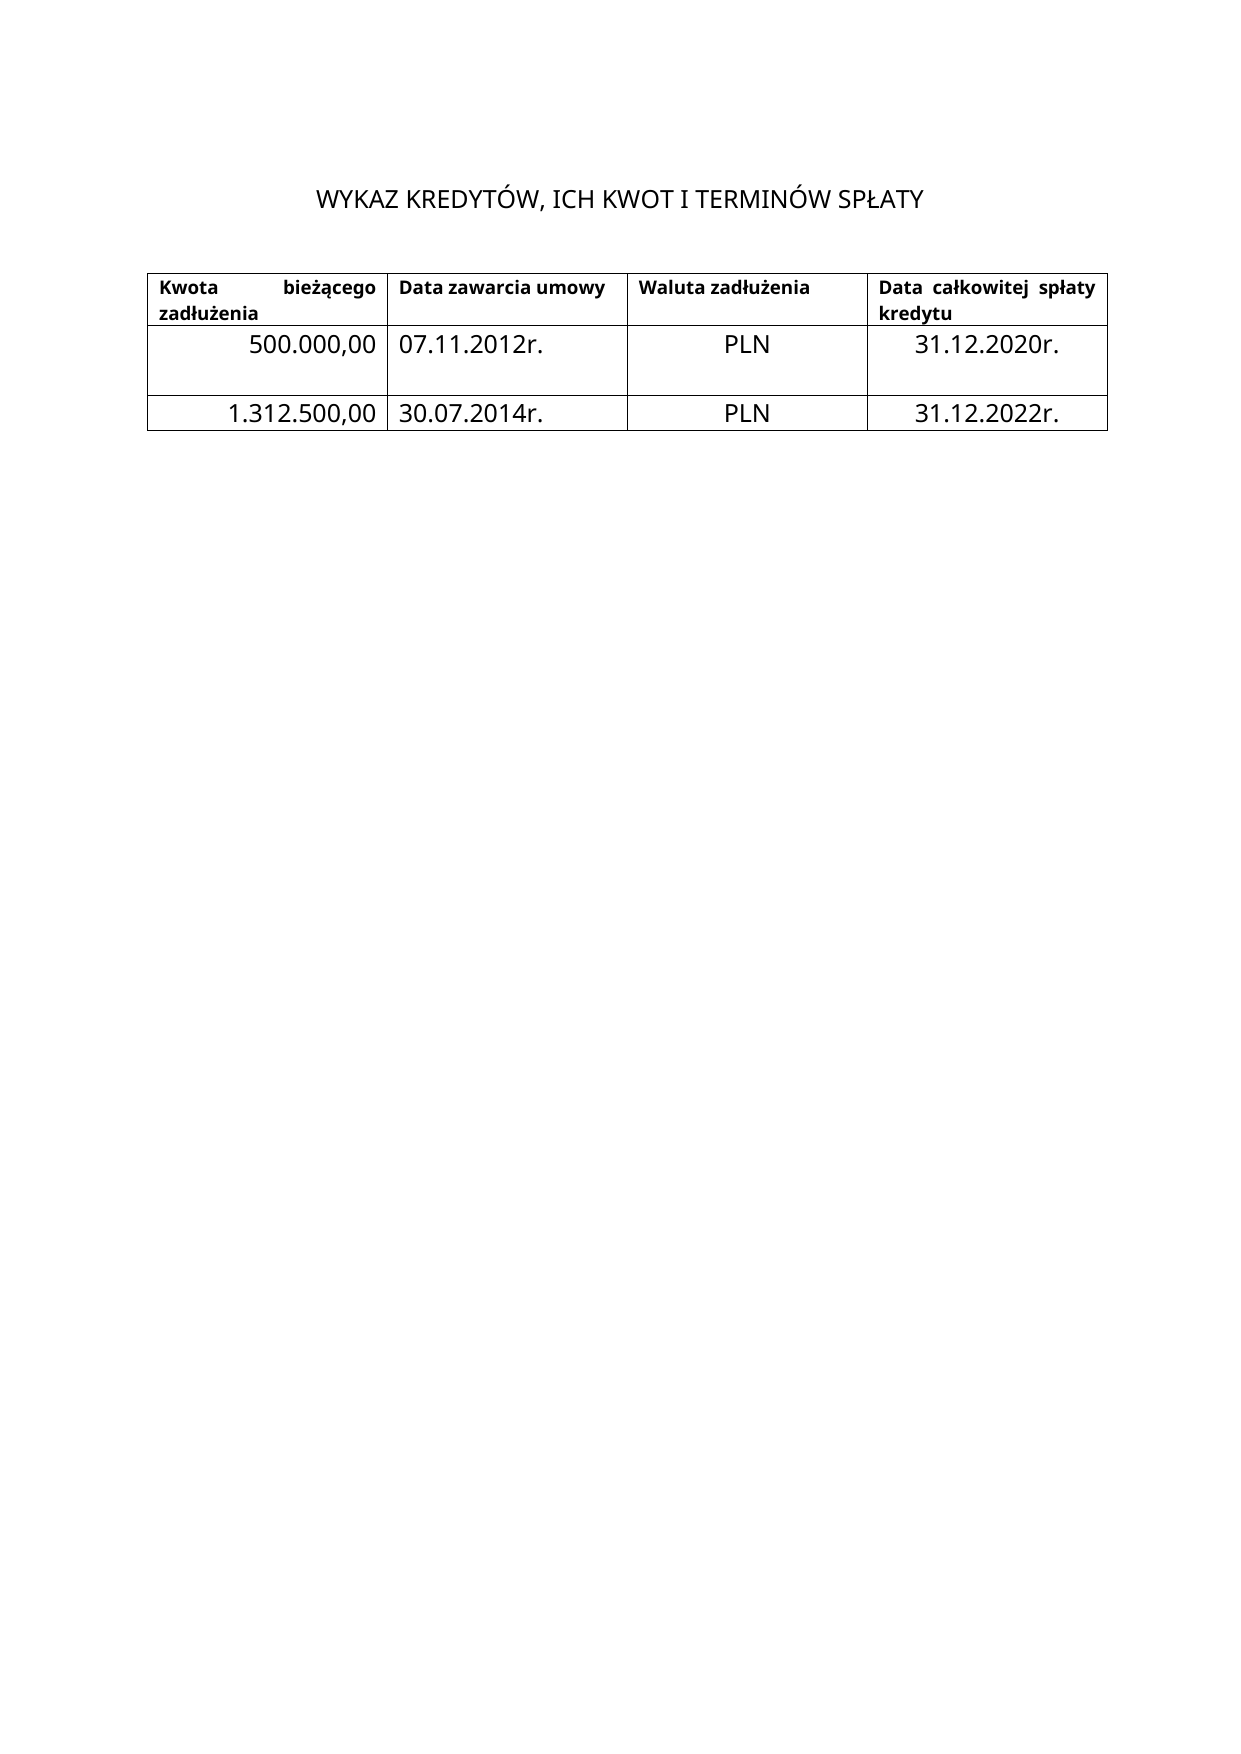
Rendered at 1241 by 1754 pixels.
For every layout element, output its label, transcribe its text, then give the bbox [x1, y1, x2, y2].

table_cell 1.312.500,00 [148, 396, 387, 429]
table_header Waluta zadłużenia [628, 274, 867, 325]
table_cell 30.07.2014r. [388, 396, 627, 429]
table_header Kwota bieżącego zadłużenia [148, 274, 387, 325]
table_header Data zawarcia umowy [388, 274, 627, 325]
table_cell PLN [628, 396, 867, 429]
table_header Data całkowitej spłaty kredytu [868, 274, 1107, 325]
table_cell PLN [628, 326, 867, 394]
text WYKAZ KREDYTÓW, ICH KWOT I TERMINÓW SPŁATY [148, 182, 1093, 216]
table_cell 31.12.2022r. [868, 396, 1107, 429]
table_cell 07.11.2012r. [388, 326, 627, 394]
table_cell 500.000,00 [148, 326, 387, 394]
table_cell 31.12.2020r. [868, 326, 1107, 394]
